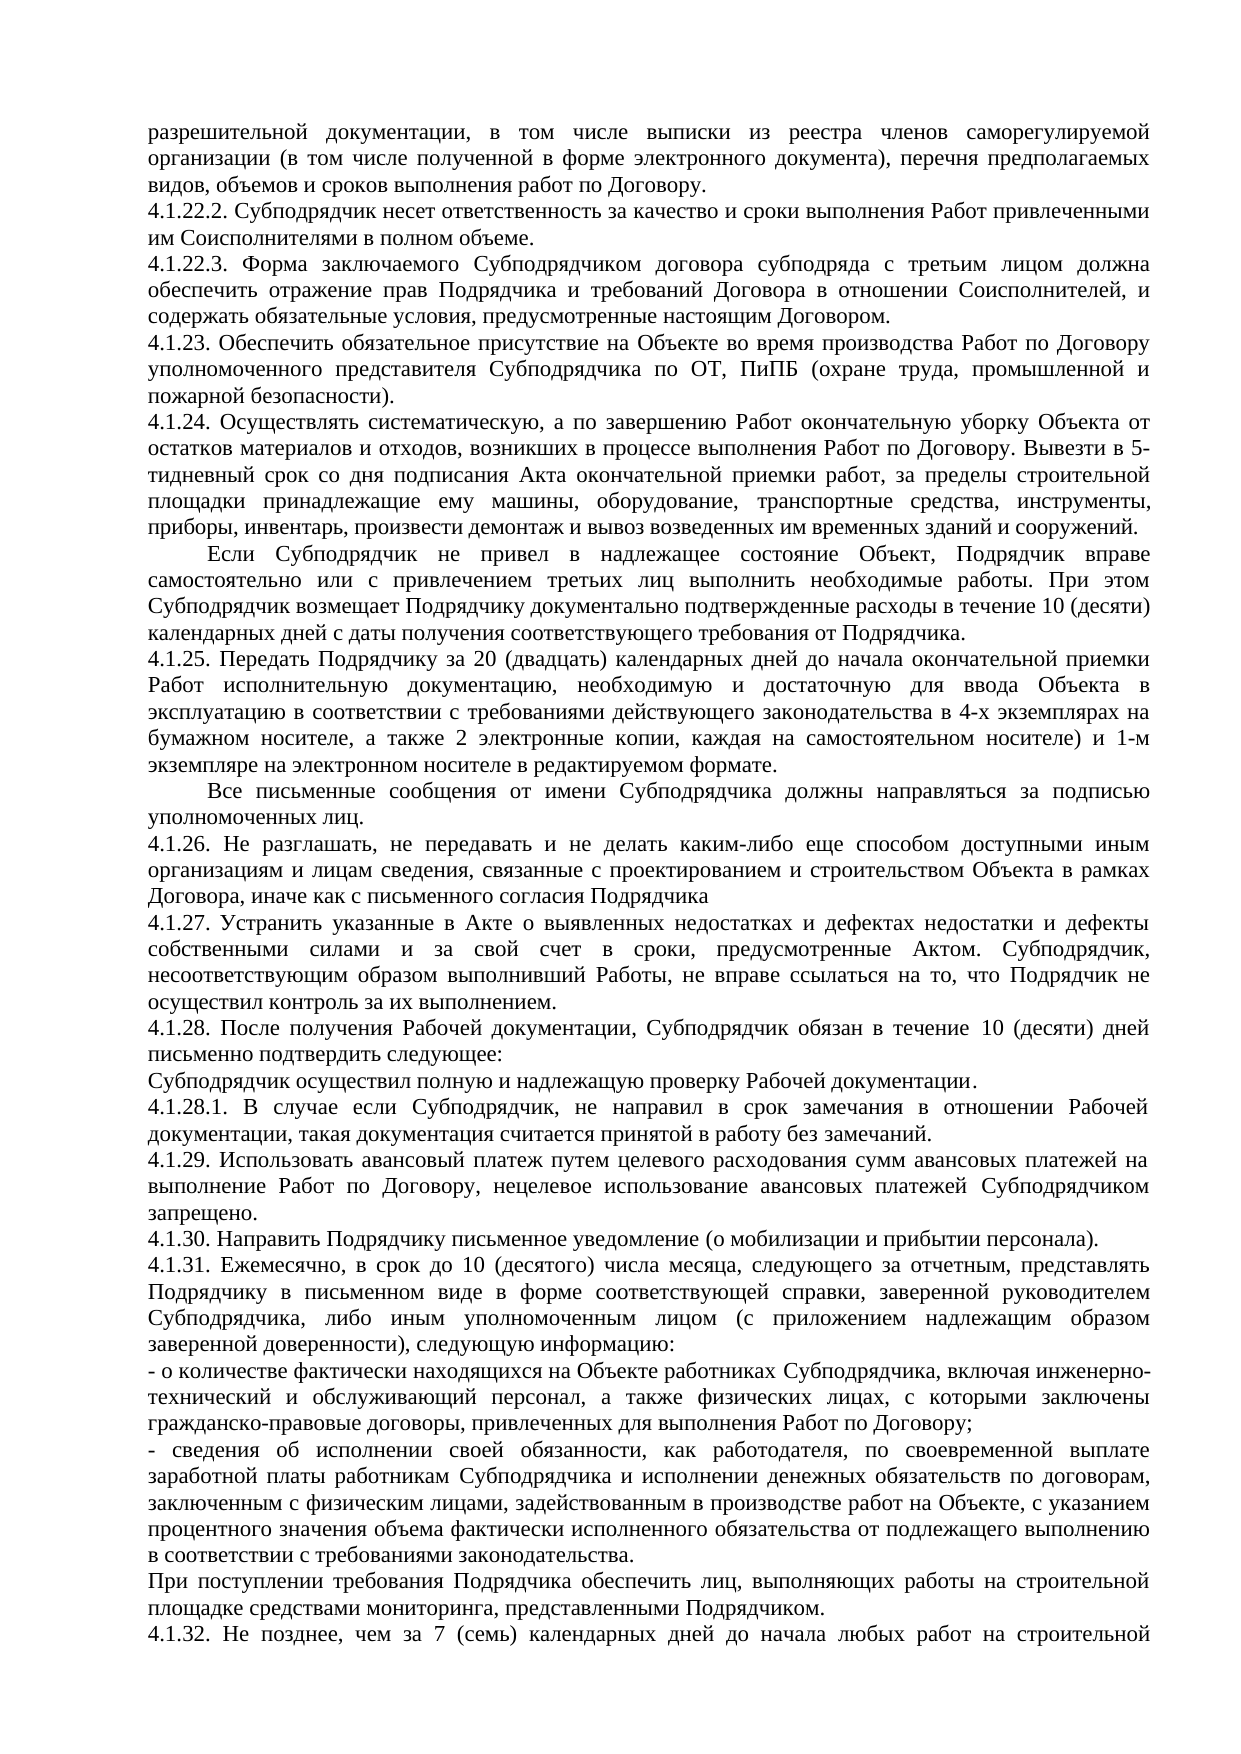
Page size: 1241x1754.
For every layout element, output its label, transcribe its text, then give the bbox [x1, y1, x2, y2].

text 4.1.29. Использовать авансовый платеж путем целевого расходования сумм авансовых платежей на выполнение Работ по Договору, нецелевое использование авансовых платежей Субподрядчиком запрещено. [148, 1146, 1149, 1225]
text Если Субподрядчик не привел в надлежащее состояние Объект, Подрядчик вправе самостоятельно или с привлечением третьих лиц выполнить необходимые работы. При этом Субподрядчик возмещает Подрядчику документально подтвержденные расходы в течение 10 (десяти) календарных дней с даты получения соответствующего требования от Подрядчика. [148, 540, 1152, 645]
text 4.1.25. Передать Подрядчику за 20 (двадцать) календарных дней до начала окончательной приемки Работ исполнительную документацию, необходимую и достаточную для ввода Объекта в эксплуатацию в соответствии с требованиями действующего законодательства в 4-х экземплярах на бумажном носителе, а также 2 электронные копии, каждая на самостоятельном носителе) и 1-м экземпляре на электронном носителе в редактируемом формате. [148, 645, 1152, 777]
text 4.1.22.2. Субподрядчик несет ответственность за качество и сроки выполнения Работ привлеченными им Соисполнителями в полном объеме. [148, 197, 1152, 250]
text 4.1.26. Не разглашать, не передавать и не делать каким-либо еще способом доступными иным организациям и лицам сведения, связанные с проектированием и строительством Объекта в рамках Договора, иначе как с письменного согласия Подрядчика [148, 830, 1152, 909]
text 4.1.23. Обеспечить обязательное присутствие на Объекте во время производства Работ по Договору уполномоченного представителя Субподрядчика по ОТ, ПиПБ (охране труда, промышленной и пожарной безопасности). [148, 329, 1152, 408]
text 4.1.28. После получения Рабочей документации, Субподрядчик обязан в течение 10 (десяти) дней письменно подтвердить следующее: [148, 1014, 1149, 1067]
text 4.1.31. Ежемесячно, в срок до 10 (десятого) числа месяца, следующего за отчетным, представлять Подрядчику в письменном виде в форме соответствующей справки, заверенной руководителем Субподрядчика, либо иным уполномоченным лицом (с приложением надлежащим образом заверенной доверенности), следующую информацию: [148, 1251, 1152, 1357]
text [148, 118, 1152, 197]
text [148, 1620, 1152, 1647]
text Все письменные сообщения от имени Субподрядчика должны направляться за подписью уполномоченных лиц. [148, 777, 1152, 830]
text - о количестве фактически находящихся на Объекте работниках Субподрядчика, включая инженерно-технический и обслуживающий персонал, а также физических лицах, с которыми заключены гражданско-правовые договоры, привлеченных для выполнения Работ по Договору; [148, 1357, 1152, 1436]
text - сведения об исполнении своей обязанности, как работодателя, по своевременной выплате заработной платы работникам Субподрядчика и исполнении денежных обязательств по договорам, заключенным с физическим лицами, задействованным в производстве работ на Объекте, с указанием процентного значения объема фактически исполненного обязательства от подлежащего выполнению в соответствии с требованиями законодательства. [148, 1436, 1152, 1568]
text 4.1.24. Осуществлять систематическую, а по завершению Работ окончательную уборку Объекта от остатков материалов и отходов, возникших в процессе выполнения Работ по Договору. Вывезти в 5-тидневный срок со дня подписания Акта окончательной приемки работ, за пределы строительной площадки принадлежащие ему машины, оборудование, транспортные средства, инструменты, приборы, инвентарь, произвести демонтаж и вывоз возведенных им временных зданий и сооружений. [148, 408, 1152, 540]
text При поступлении требования Подрядчика обеспечить лиц, выполняющих работы на строительной площадке средствами мониторинга, представленными Подрядчиком. [148, 1568, 1152, 1620]
list Субподрядчик осуществил полную и надлежащую проверку Рабочей документации. [148, 1067, 1149, 1093]
text 4.1.30. Направить Подрядчику письменное уведомление (о мобилизации и прибытии персонала). [148, 1225, 1152, 1251]
text 4.1.27. Устранить указанные в Акте о выявленных недостатках и дефектах недостатки и дефекты собственными силами и за свой счет в сроки, предусмотренные Актом. Субподрядчик, несоответствующим образом выполнивший Работы, не вправе ссылаться на то, что Подрядчик не осуществил контроль за их выполнением. [148, 909, 1152, 1014]
text 4.1.22.3. Форма заключаемого Субподрядчиком договора субподряда с третьим лицом должна обеспечить отражение прав Подрядчика и требований Договора в отношении Соисполнителей, и содержать обязательные условия, предусмотренные настоящим Договором. [148, 250, 1152, 329]
text 4.1.28.1. В случае если Субподрядчик, не направил в срок замечания в отношении Рабочей документации, такая документация считается принятой в работу без замечаний. [148, 1093, 1149, 1146]
